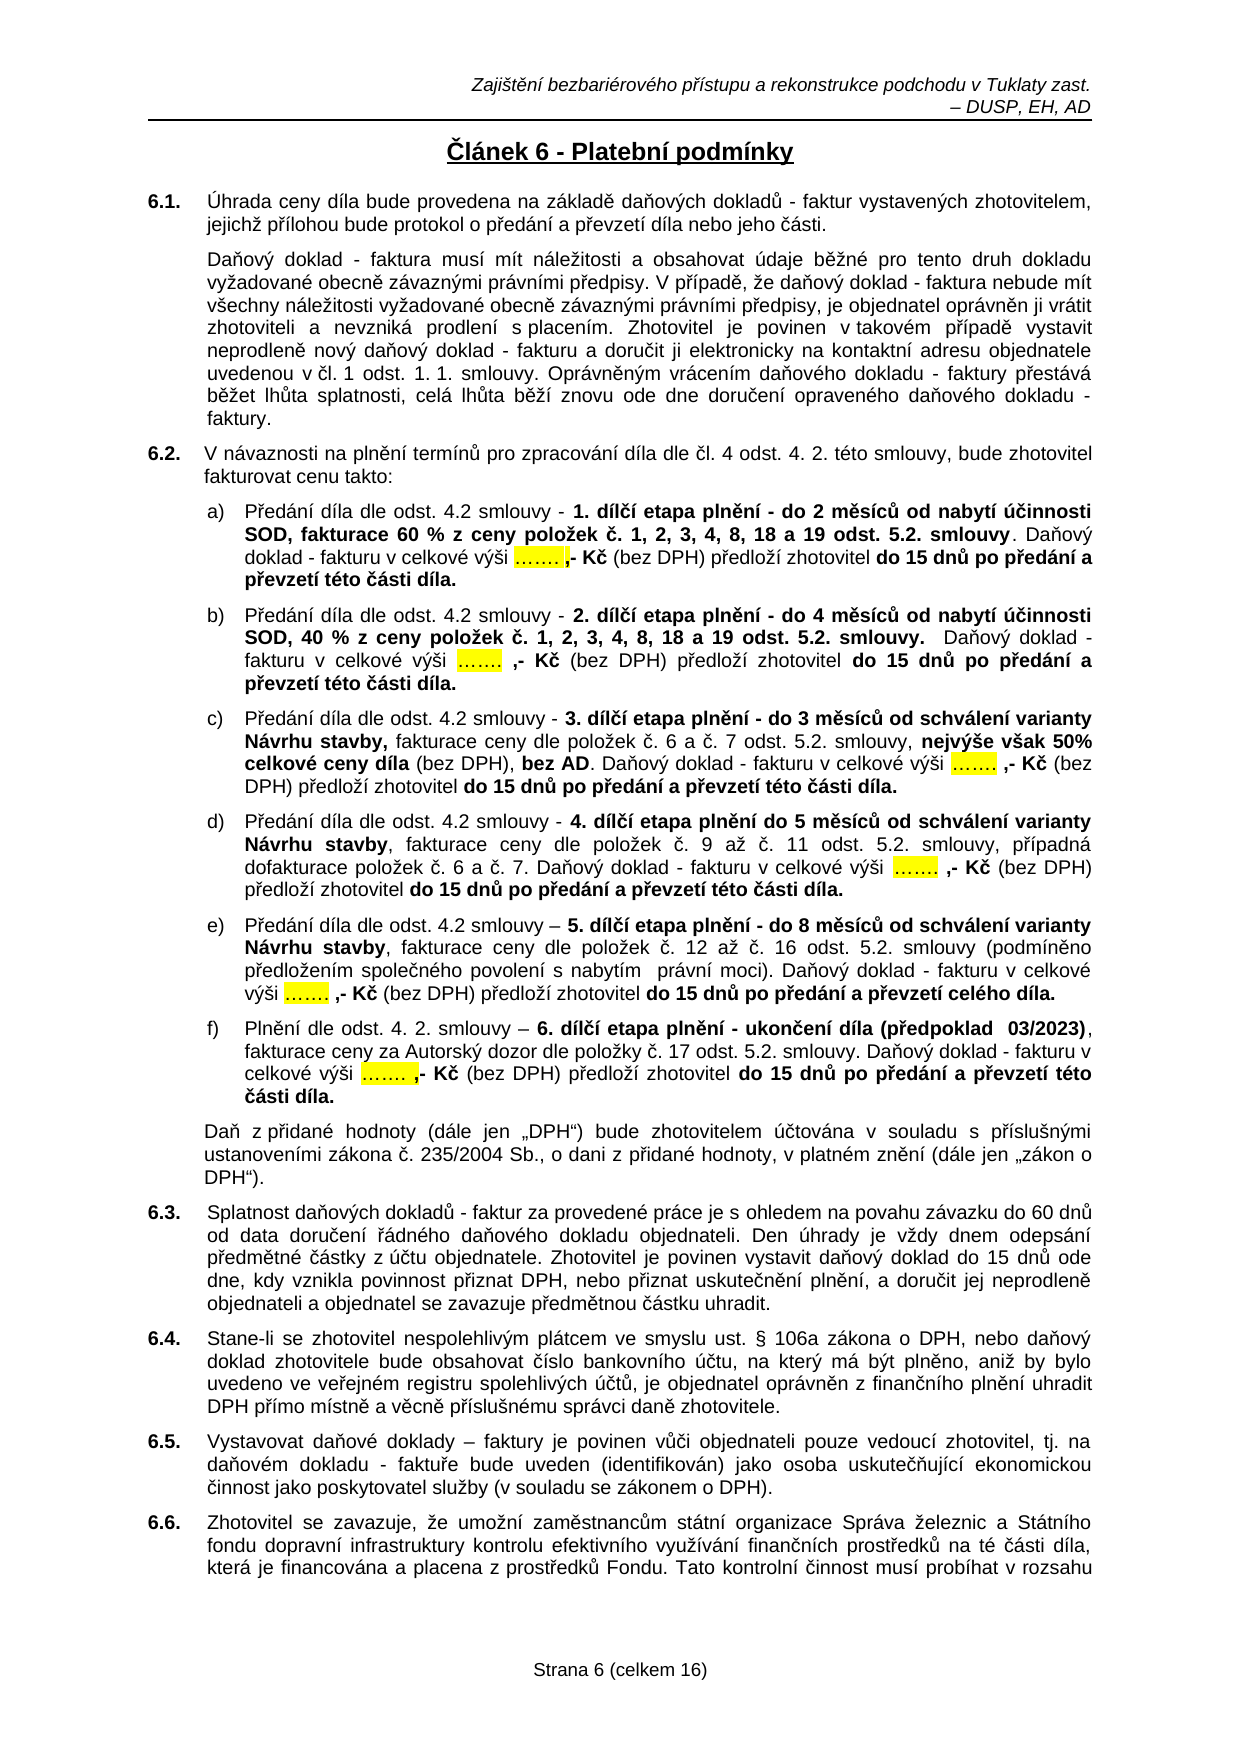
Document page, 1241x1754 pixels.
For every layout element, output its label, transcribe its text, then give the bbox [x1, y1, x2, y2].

subtitle Předání díla dle odst. 4.2 smlouvy - 2. dílčí etapa plnění - do 4 měsíců od nabytí účinnosti SOD, 40 % z ceny položek č. 1, 2, 3, 4, 8, 18 a 19 odst. 5.2. smlouvy. Daňový doklad - fakturu v celkové výši ……. ,- Kč (bez DPH) předloží zhotovitel do 15 dnů po předání a převzetí této části díla. [207, 603, 1092, 694]
text 6.2. V návaznosti na plnění termínů pro zpracování díla dle čl. 4 odst. 4. 2. této smlouvy, bude zhotovitel fakturovat cenu takto: [148, 442, 1092, 488]
subtitle Předání díla dle odst. 4.2 smlouvy - 4. dílčí etapa plnění do 5 měsíců od schválení varianty Návrhu stavby, fakturace ceny dle položek č. 9 až č. 11 odst. 5.2. smlouvy, případná dofakturace položek č. 6 a č. 7. Daňový doklad - fakturu v celkové výši ……. ,- Kč (bez DPH) předloží zhotovitel do 15 dnů po předání a převzetí této části díla. [207, 810, 1092, 901]
text Daň z přidané hodnoty (dále jen „DPH“) bude zhotovitelem účtována v souladu s příslušnými ustanoveními zákona č. 235/2004 Sb., o dani z přidané hodnoty, v platném znění (dále jen „zákon o DPH“). [148, 1120, 1092, 1188]
subtitle Předání díla dle odst. 4.2 smlouvy – 5. dílčí etapa plnění - do 8 měsíců od schválení varianty Návrhu stavby, fakturace ceny dle položek č. 12 až č. 16 odst. 5.2. smlouvy (podmíněno předložením společného povolení s nabytím právní moci). Daňový doklad - fakturu v celkové výši ……. ,- Kč (bez DPH) předloží zhotovitel do 15 dnů po předání a převzetí celého díla. [207, 913, 1092, 1004]
subtitle Předání díla dle odst. 4.2 smlouvy - 3. dílčí etapa plnění - do 3 měsíců od schválení varianty Návrhu stavby, fakturace ceny dle položek č. 6 a č. 7 odst. 5.2. smlouvy, nejvýše však 50% celkové ceny díla (bez DPH), bez AD. Daňový doklad - fakturu v celkové výši ……. ,- Kč (bez DPH) předloží zhotovitel do 15 dnů po předání a převzetí této části díla. [207, 707, 1092, 798]
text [148, 1511, 1092, 1579]
text 6.1. Úhrada ceny díla bude provedena na základě daňových dokladů - faktur vystavených zhotovitelem, jejichž přílohou bude protokol o předání a převzetí díla nebo jeho části. [148, 190, 1092, 236]
text 6.3. Splatnost daňových dokladů - faktur za provedené práce je s ohledem na povahu závazku do 60 dnů od data doručení řádného daňového dokladu objednateli. Den úhrady je vždy dnem odepsání předmětné částky z účtu objednatele. Zhotovitel je povinen vystavit daňový doklad do 15 dnů ode dne, kdy vznikla povinnost přiznat DPH, nebo přiznat uskutečnění plnění, a doručit jej neprodleně objednateli a objednatel se zavazuje předmětnou částku uhradit. [148, 1201, 1092, 1314]
text 6.4. Stane-li se zhotovitel nespolehlivým plátcem ve smyslu ust. § 106a zákona o DPH, nebo daňový doklad zhotovitele bude obsahovat číslo bankovního účtu, na který má být plněno, aniž by bylo uvedeno ve veřejném registru spolehlivých účtů, je objednatel oprávněn z finančního plnění uhradit DPH přímo místně a věcně příslušnému správci daně zhotovitele. [148, 1327, 1092, 1418]
text 6.5. Vystavovat daňové doklady – faktury je povinen vůči objednateli pouze vedoucí zhotovitel, tj. na daňovém dokladu - faktuře bude uveden (identifikován) jako osoba uskutečňující ekonomickou činnost jako poskytovatel služby (v souladu se zákonem o DPH). [148, 1430, 1092, 1498]
subtitle Článek 6 - Platební podmínky [148, 137, 1092, 166]
text Daňový doklad - faktura musí mít náležitosti a obsahovat údaje běžné pro tento druh dokladu vyžadované obecně závaznými právními předpisy. V případě, že daňový doklad - faktura nebude mít všechny náležitosti vyžadované obecně závaznými právními předpisy, je objednatel oprávněn ji vrátit zhotoviteli a nevzniká prodlení s placením. Zhotovitel je povinen v takovém případě vystavit neprodleně nový daňový doklad - fakturu a doručit ji elektronicky na kontaktní adresu objednatele uvedenou v čl. 1 odst. 1. 1. smlouvy. Oprávněným vrácením daňového dokladu - faktury přestává běžet lhůta splatnosti, celá lhůta běží znovu ode dne doručení opraveného daňového dokladu - faktury. [207, 248, 1092, 430]
subtitle Předání díla dle odst. 4.2 smlouvy - 1. dílčí etapa plnění - do 2 měsíců od nabytí účinnosti SOD, fakturace 60 % z ceny položek č. 1, 2, 3, 4, 8, 18 a 19 odst. 5.2. smlouvy. Daňový doklad - fakturu v celkové výši ……. ,- Kč (bez DPH) předloží zhotovitel do 15 dnů po předání a převzetí této části díla. [207, 500, 1092, 591]
subtitle Plnění dle odst. 4. 2. smlouvy – 6. dílčí etapa plnění - ukončení díla (předpoklad 03/2023), fakturace ceny za Autorský dozor dle položky č. 17 odst. 5.2. smlouvy. Daňový doklad - fakturu v celkové výši ……. ,- Kč (bez DPH) předloží zhotovitel do 15 dnů po předání a převzetí této části díla. [207, 1017, 1092, 1108]
